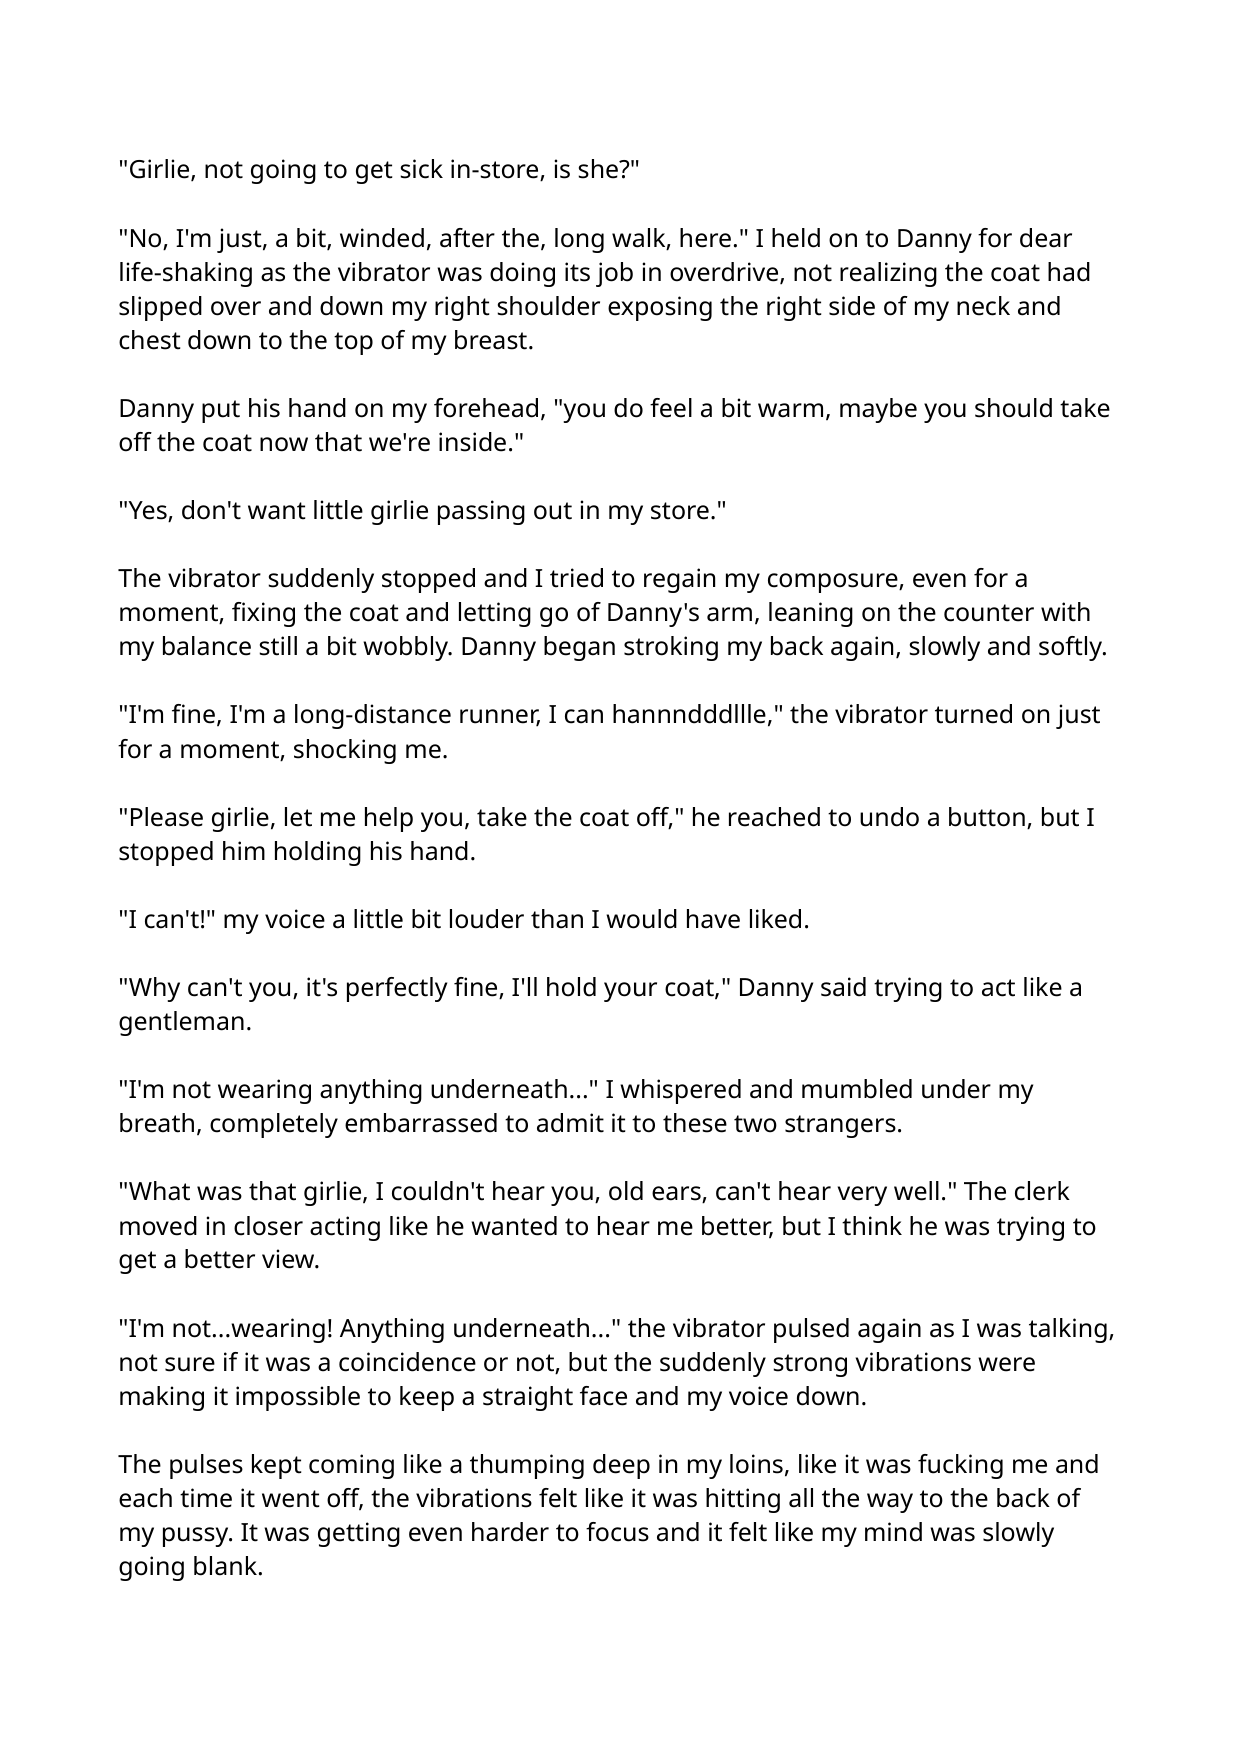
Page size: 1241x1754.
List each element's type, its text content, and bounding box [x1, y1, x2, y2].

text The vibrator suddenly stopped and I tried to regain my composure, even for a moment, fixing the coat and letting go of Danny's arm, leaning on the counter with my balance still a bit wobbly. Danny began stroking my back again, slowly and softly. [118, 561, 1122, 663]
text The pulses kept coming like a thumping deep in my loins, like it was fucking me and each time it went off, the vibrations felt like it was hitting all the way to the back of my pussy. It was getting even harder to focus and it felt like my mind was slowly going blank. [118, 1447, 1122, 1583]
text "Please girlie, let me help you, take the coat off," he reached to undo a button, but I stopped him holding his hand. [118, 799, 1122, 867]
text "I'm not...wearing! Anything underneath..." the vibrator pulsed again as I was talking, not sure if it was a coincidence or not, but the suddenly strong vibrations were making it impossible to keep a straight face and my voice down. [118, 1310, 1122, 1412]
text "I can't!" my voice a little bit louder than I would have liked. [118, 902, 1122, 936]
text "I'm not wearing anything underneath..." I whispered and mumbled under my breath, completely embarrassed to admit it to these two strangers. [118, 1072, 1122, 1140]
text "Why can't you, it's perfectly fine, I'll hold your coat," Danny said trying to act like a gentleman. [118, 970, 1122, 1038]
text Danny put his hand on my forehead, "you do feel a bit warm, maybe you should take off the coat now that we're inside." [118, 391, 1122, 459]
text "What was that girlie, I couldn't hear you, old ears, can't hear very well." The clerk moved in closer acting like he wanted to hear me better, but I think he was trying to get a better view. [118, 1174, 1122, 1276]
text "Yes, don't want little girlie passing out in my store." [118, 493, 1122, 527]
text "I'm fine, I'm a long-distance runner, I can hannndddllle," the vibrator turned on just for a moment, shocking me. [118, 697, 1122, 765]
text "Girlie, not going to get sick in-store, is she?" [118, 152, 1122, 186]
text "No, I'm just, a bit, winded, after the, long walk, here." I held on to Danny for dear life-shaking as the vibrator was doing its job in overdrive, not realizing the coat had slipped over and down my right shoulder exposing the right side of my neck and chest down to the top of my breast. [118, 220, 1122, 357]
